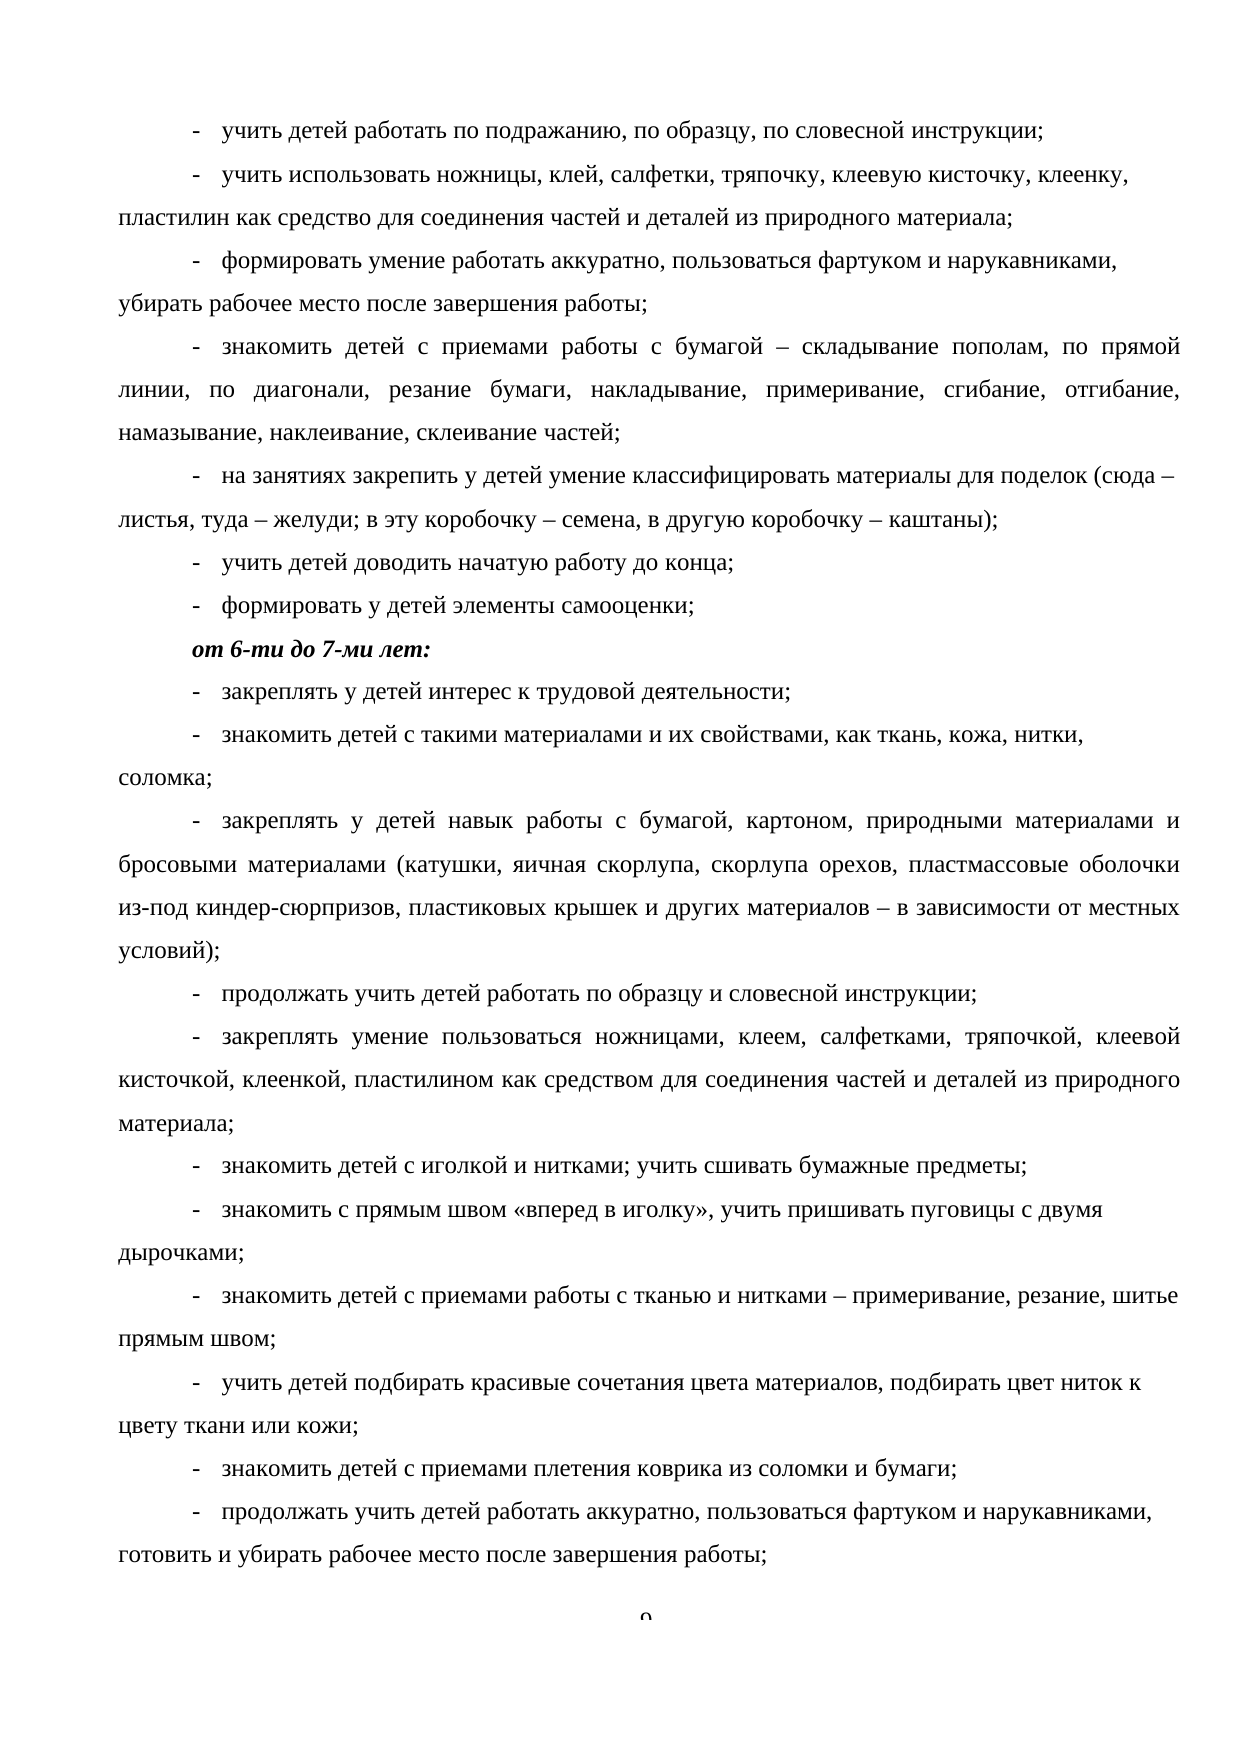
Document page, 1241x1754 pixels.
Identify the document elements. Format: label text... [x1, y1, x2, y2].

list знакомить с прямым швом «вперед в иголку», учить пришивать пуговицы с двумя дырочками; [118, 1194, 1180, 1266]
list закреплять у детей интерес к трудовой деятельности; [118, 676, 1205, 705]
list закреплять у детей навык работы с бумагой, картоном, природными материалами и бросовыми материалами (катушки, яичная скорлупа, скорлупа орехов, пластмассовые оболочки из-под киндер-сюрпризов, пластиковых крышек и других материалов – в зависимости от местных условий); [118, 806, 1181, 964]
list знакомить детей с такими материалами и их свойствами, как ткань, кожа, нитки, соломка; [118, 719, 1181, 791]
list на занятиях закрепить у детей умение классифицировать материалы для поделок (сюда – листья, туда – желуди; в эту коробочку – семена, в другую коробочку – каштаны); [118, 461, 1181, 532]
list знакомить детей с иголкой и нитками; учить сшивать бумажные предметы; [118, 1151, 1205, 1179]
list учить детей доводить начатую работу до конца; [118, 547, 1205, 576]
list формировать у детей элементы самооценки; [118, 590, 1205, 619]
list учить детей подбирать красивые сочетания цвета материалов, подбирать цвет ниток к цвету ткани или кожи; [118, 1367, 1181, 1438]
list продолжать учить детей работать по образцу и словесной инструкции; [118, 978, 1205, 1007]
list знакомить детей с приемами работы с тканью и нитками – примеривание, резание, шитье прямым швом; [118, 1280, 1182, 1352]
list знакомить детей с приемами работы с бумагой – складывание пополам, по прямой линии, по диагонали, резание бумаги, накладывание, примеривание, сгибание, отгибание, намазывание, наклеивание, склеивание частей; [118, 331, 1181, 446]
list знакомить детей с приемами плетения коврика из соломки и бумаги; [118, 1453, 1205, 1482]
list учить использовать ножницы, клей, салфетки, тряпочку, клеевую кисточку, клеенку, пластилин как средство для соединения частей и деталей из природного материала; [118, 159, 1181, 231]
list формировать умение работать аккуратно, пользоваться фартуком и нарукавниками, убирать рабочее место после завершения работы; [118, 245, 1181, 317]
list учить детей работать по подражанию, по образцу, по словесной инструкции; [118, 115, 1205, 144]
list закреплять умение пользоваться ножницами, клеем, салфетками, тряпочкой, клеевой кисточкой, клеенкой, пластилином как средством для соединения частей и деталей из природного материала; [118, 1021, 1181, 1136]
list продолжать учить детей работать аккуратно, пользоваться фартуком и нарукавниками, готовить и убирать рабочее место после завершения работы; [118, 1496, 1181, 1568]
subtitle от 6-ти до 7-ми лет: [192, 634, 1205, 662]
